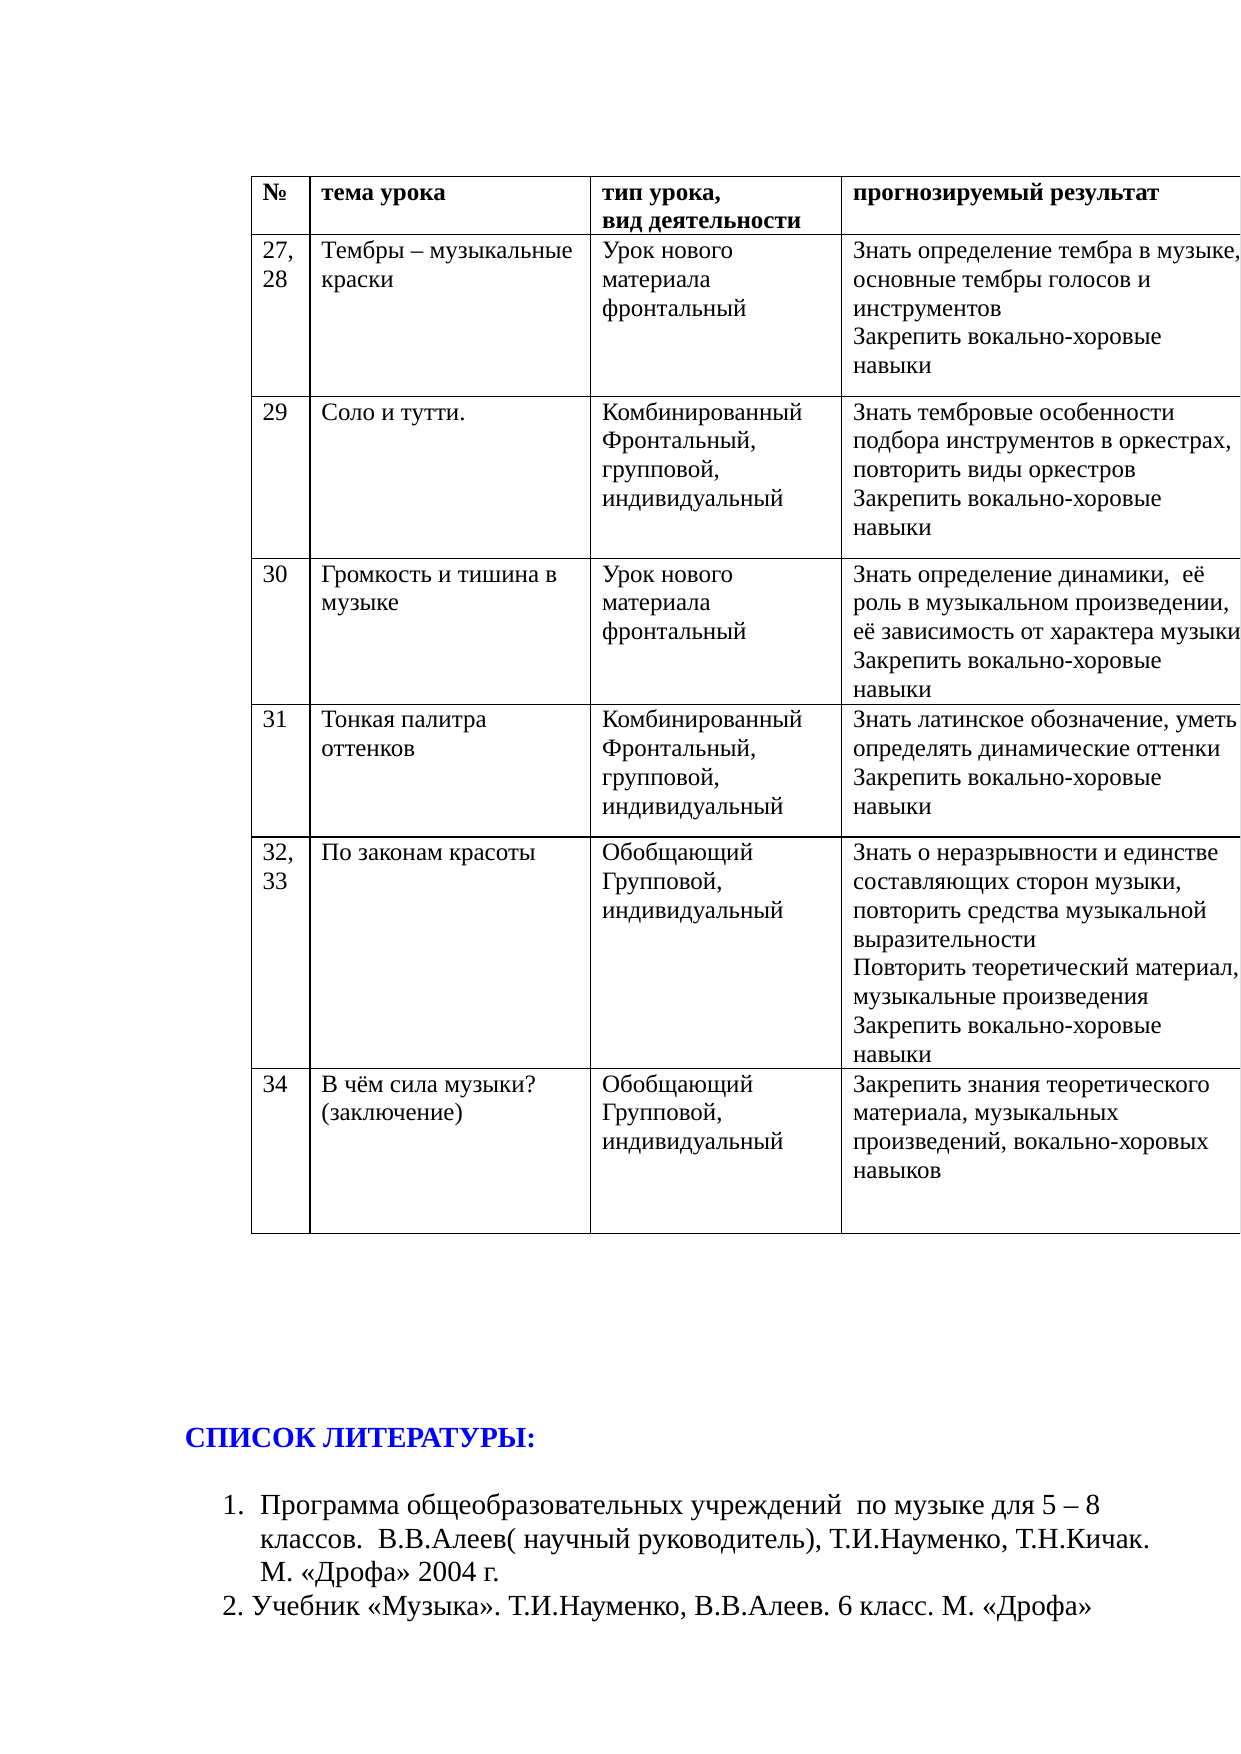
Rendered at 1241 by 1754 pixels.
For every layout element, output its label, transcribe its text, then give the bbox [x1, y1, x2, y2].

table_cell Знать определение тембра в музыке, основные тембры голосов и инструментов Закрепить вокально-хоровые навыки [842, 235, 1240, 396]
table_header тип урока, вид деятельности [591, 177, 841, 234]
table_cell 34 [252, 1069, 309, 1232]
table_cell Закрепить знания теоретического материала, музыкальных произведений, вокально-хоровых навыков [842, 1069, 1240, 1232]
table_cell Обобщающий Групповой, индивидуальный [591, 1069, 841, 1232]
text 2. Учебник «Музыка». Т.И.Науменко, В.В.Алеев. 6 класс. М. «Дрофа» [215, 1588, 1152, 1622]
table_cell 31 [252, 705, 309, 836]
table_cell Знать латинское обозначение, уметь определять динамические оттенки Закрепить вокально-хоровые навыки [842, 705, 1240, 836]
table_cell Комбинированный Фронтальный, групповой, индивидуальный [591, 705, 841, 836]
table_cell В чём сила музыки? (заключение) [311, 1069, 590, 1232]
table_cell Комбинированный Фронтальный, групповой, индивидуальный [591, 397, 841, 558]
table_cell Обобщающий Групповой, индивидуальный [591, 838, 841, 1068]
table_cell По законам красоты [311, 838, 590, 1068]
table_cell Соло и тутти. [311, 397, 590, 558]
list Программа общеобразовательных учреждений по музыке для 5 – 8 классов. В.В.Алеев( научный руководитель), Т.И.Науменко, Т.Н.Кичак. М. «Дрофа» . [222, 1487, 1152, 1588]
table_cell Знать определение динамики, её роль в музыкальном произведении, её зависимость от характера музыки Закрепить вокально-хоровые навыки [842, 559, 1240, 703]
table_cell 29 [252, 397, 309, 558]
table_header № [252, 177, 309, 234]
table_cell Громкость и тишина в музыке [311, 559, 590, 703]
table_cell Тонкая палитра оттенков [311, 705, 590, 836]
table_cell Знать тембровые особенности подбора инструментов в оркестрах, повторить виды оркестров Закрепить вокально-хоровые навыки [842, 397, 1240, 558]
table_header тема урока [311, 177, 590, 234]
table_cell 32, 33 [252, 838, 309, 1068]
text СПИСОК ЛИТЕРАТУРЫ: [177, 1420, 1152, 1454]
table_cell 30 [252, 559, 309, 703]
table_header прогнозируемый результат [842, 177, 1240, 234]
table_cell Урок нового материала фронтальный [591, 235, 841, 396]
table_cell 27, 28 [252, 235, 309, 396]
table_cell Урок нового материала фронтальный [591, 559, 841, 703]
table_cell Знать о неразрывности и единстве составляющих сторон музыки, повторить средства музыкальной выразительности Повторить теоретический материал, музыкальные произведения Закрепить вокально-хоровые навыки [842, 838, 1240, 1068]
table_cell Тембры – музыкальные краски [311, 235, 590, 396]
